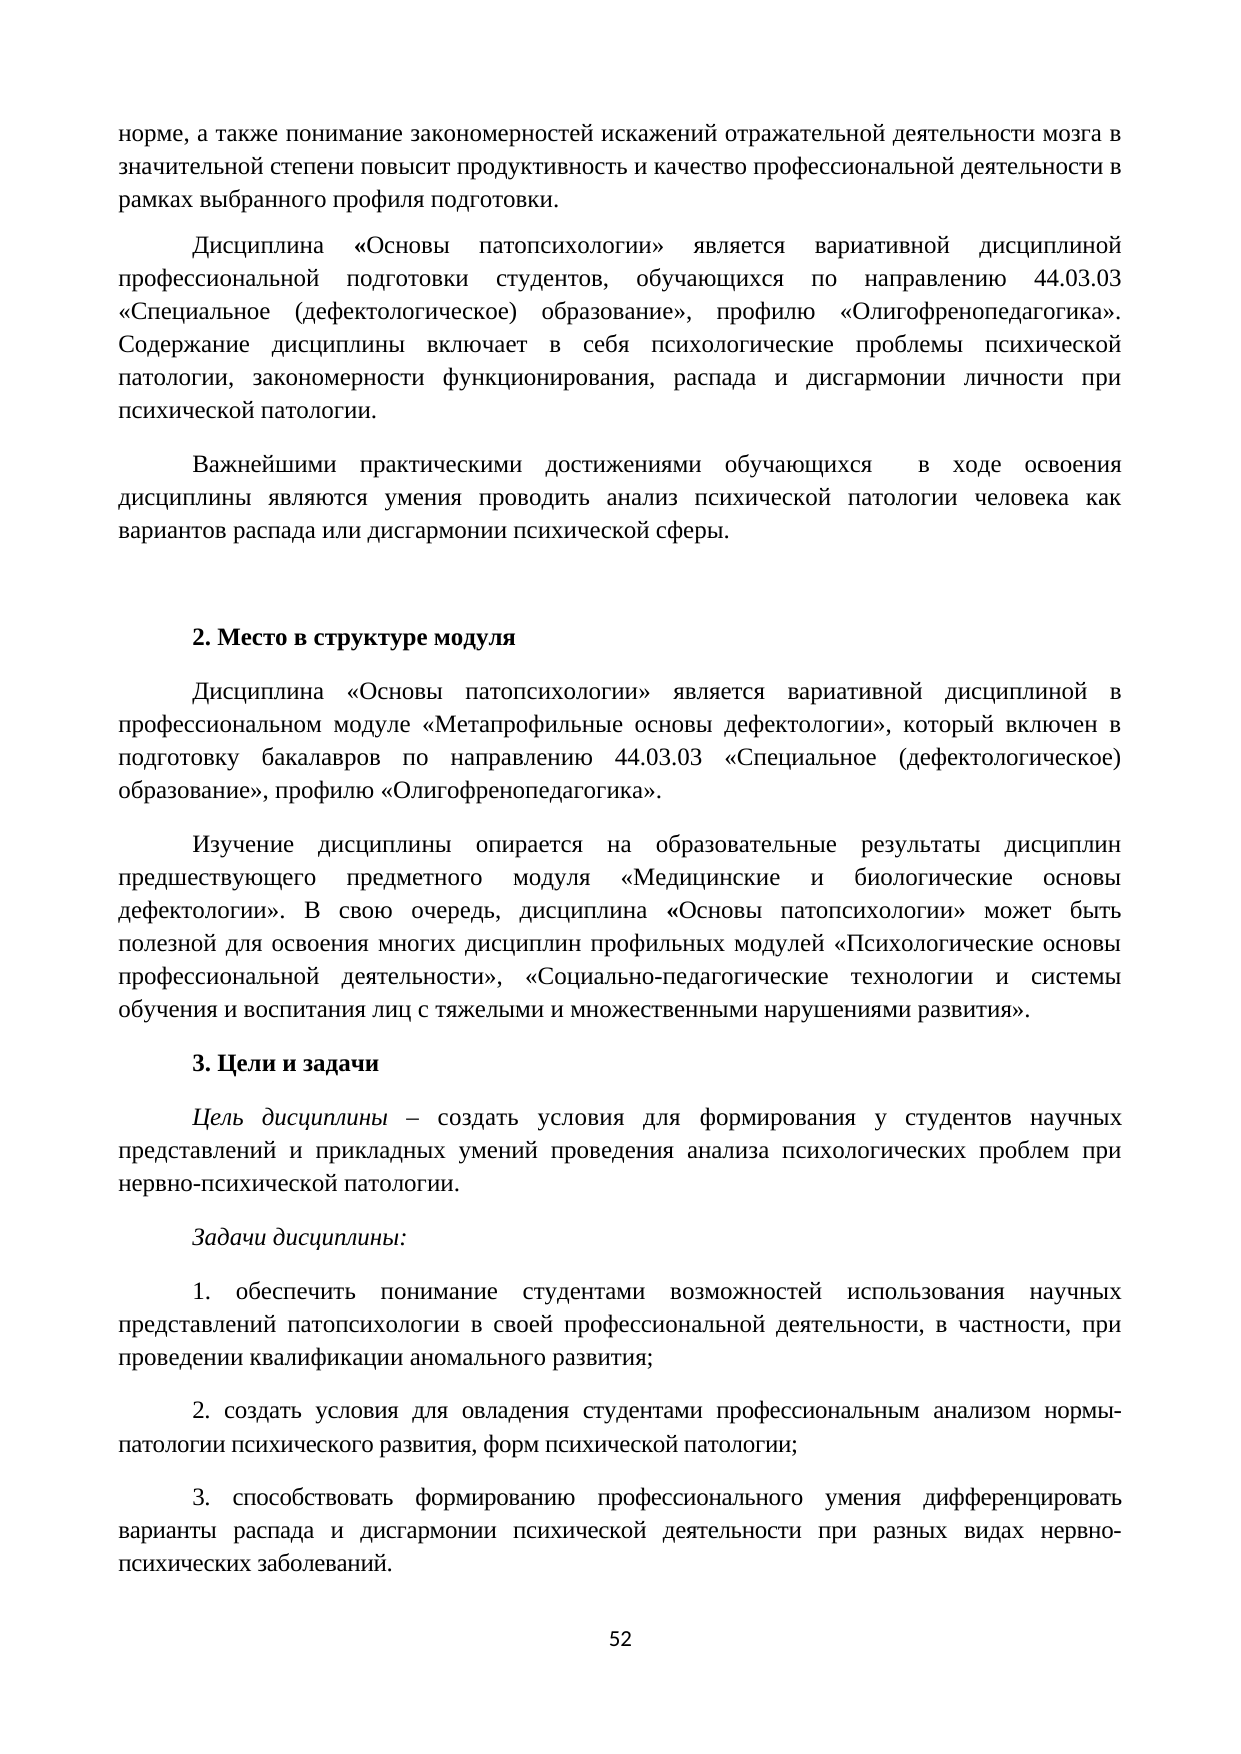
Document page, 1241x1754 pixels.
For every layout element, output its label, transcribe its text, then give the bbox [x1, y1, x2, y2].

text 1. обеспечить понимание студентами возможностей использования научных представлений патопсихологии в своей профессиональной деятельности, в частности, при проведении квалификации аномального развития; [118, 1276, 1122, 1371]
text Дисциплина «Основы патопсихологии» является вариативной дисциплиной в профессиональном модуле «Метапрофильные основы дефектологии», который включен в подготовку бакалавров по направлению 44.03.03 «Специальное (дефектологическое) образование», профилю «Олигофренопедагогика». [118, 676, 1122, 804]
text 2. Место в структуре модуля [118, 622, 1122, 651]
text Задачи дисциплины: [118, 1222, 1122, 1251]
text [118, 118, 1122, 213]
text Дисциплина «Основы патопсихологии» является вариативной дисциплиной профессиональной подготовки студентов, обучающихся по направлению 44.03.03 «Специальное (дефектологическое) образование», профилю «Олигофренопедагогика». Содержание дисциплины включает в себя психологические проблемы психической патологии, закономерности функционирования, распада и дисгармонии личности при психической патологии. [118, 230, 1122, 423]
text Изучение дисциплины опирается на образовательные результаты дисциплин предшествующего предметного модуля «Медицинские и биологические основы дефектологии». В свою очередь, дисциплина «Основы патопсихологии» может быть полезной для освоения многих дисциплин профильных модулей «Психологические основы профессиональной деятельности», «Социально-педагогические технологии и системы обучения и воспитания лиц с тяжелыми и множественными нарушениями развития». [118, 829, 1122, 1023]
text 3. Цели и задачи [118, 1048, 1122, 1077]
text Важнейшими практическими достижениями обучающихся в ходе освоения дисциплины являются умения проводить анализ психической патологии человека как вариантов распада или дисгармонии психической сферы. [118, 449, 1122, 543]
text Цель дисциплины – создать условия для формирования у студентов научных представлений и прикладных умений проведения анализа психологических проблем при нервно-психической патологии. [118, 1102, 1122, 1197]
text 3. способствовать формированию профессионального умения дифференцировать варианты распада и дисгармонии психической деятельности при разных видах нервно-психических заболеваний. [118, 1482, 1122, 1577]
text 2. создать условия для овладения студентами профессиональным анализом нормы-патологии психического развития, форм психической патологии; [118, 1396, 1122, 1457]
